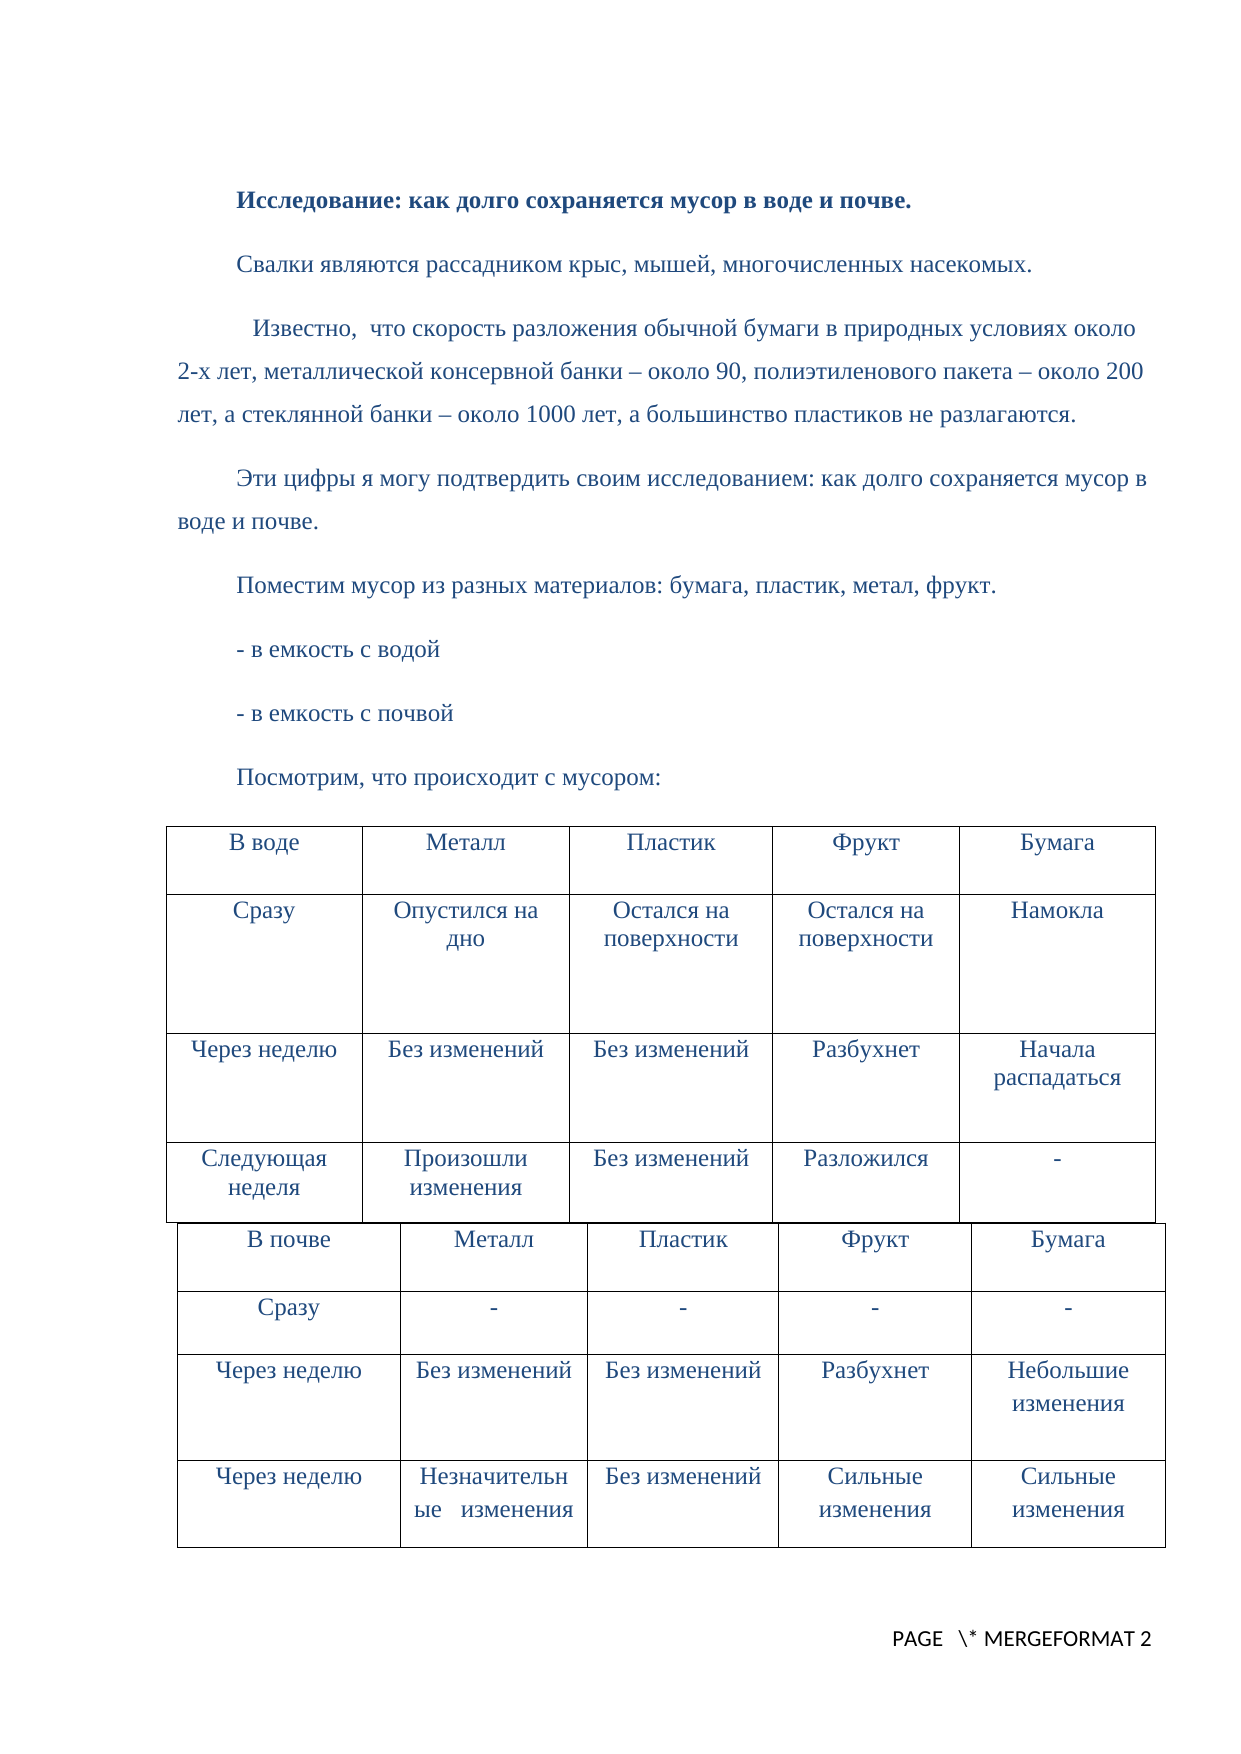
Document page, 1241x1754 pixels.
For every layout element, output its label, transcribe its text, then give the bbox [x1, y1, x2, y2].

table_header Металл [401, 1224, 587, 1291]
table_header Металл [363, 827, 569, 894]
table_header Фрукт [779, 1224, 971, 1291]
table_header Фрукт [773, 827, 959, 894]
table_header В почве [178, 1224, 400, 1291]
text Посмотрим, что происходит с мусором: [177, 762, 1152, 791]
table_cell Незначительные изменения [401, 1461, 587, 1547]
table_cell Через неделю [167, 1034, 362, 1142]
table_cell Через неделю [178, 1355, 400, 1460]
table_cell - [972, 1292, 1165, 1354]
table_header Пластик [588, 1224, 778, 1291]
table_cell Остался на поверхности [570, 895, 772, 1033]
table_header Бумага [960, 827, 1155, 894]
text Исследование: как долго сохраняется мусор в воде и почве. [177, 185, 1152, 213]
table_cell Опустился на дно [363, 895, 569, 1033]
table_cell Без изменений [570, 1143, 772, 1222]
table_cell Без изменений [588, 1461, 778, 1547]
table_cell Без изменений [401, 1355, 587, 1460]
text Поместим мусор из разных материалов: бумага, пластик, метал, фрукт. [177, 570, 1152, 599]
text Свалки являются рассадником крыс, мышей, многочисленных насекомых. [177, 249, 1152, 277]
table_cell Небольшие изменения [972, 1355, 1165, 1460]
table_cell - [401, 1292, 587, 1354]
text Эти цифры я могу подтвердить своим исследованием: как долго сохраняется мусор в воде и почве. [177, 463, 1152, 535]
table_cell - [779, 1292, 971, 1354]
text - в емкость с почвой [177, 698, 1152, 727]
table_cell Без изменений [588, 1355, 778, 1460]
table_cell Разложился [773, 1143, 959, 1222]
table_cell Без изменений [570, 1034, 772, 1142]
table_cell Сильные изменения [972, 1461, 1165, 1547]
table_cell Разбухнет [773, 1034, 959, 1142]
table_cell Сильные изменения [779, 1461, 971, 1547]
table_cell Сразу [178, 1292, 400, 1354]
table_header В воде [167, 827, 362, 894]
table_cell Разбухнет [779, 1355, 971, 1460]
table_cell Остался на поверхности [773, 895, 959, 1033]
table_header Бумага [972, 1224, 1165, 1291]
table_cell - [588, 1292, 778, 1354]
table_cell Сразу [167, 895, 362, 1033]
table_cell Произошли изменения [363, 1143, 569, 1222]
table_cell Без изменений [363, 1034, 569, 1142]
table_cell Через неделю [178, 1461, 400, 1547]
table_cell - [960, 1143, 1155, 1222]
table_cell Намокла [960, 895, 1155, 1033]
table_cell Начала распадаться [960, 1034, 1155, 1142]
table_cell Следующая неделя [167, 1143, 362, 1222]
table_header Пластик [570, 827, 772, 894]
text - в емкость с водой [177, 634, 1152, 663]
text Известно, что скорость разложения обычной бумаги в природных условиях около 2-х лет, металлической консервной банки – около 90, полиэтиленового пакета – около 200 лет, а стеклянной банки – около 1000 лет, а большинство пластиков не разлагаются. [177, 313, 1152, 428]
